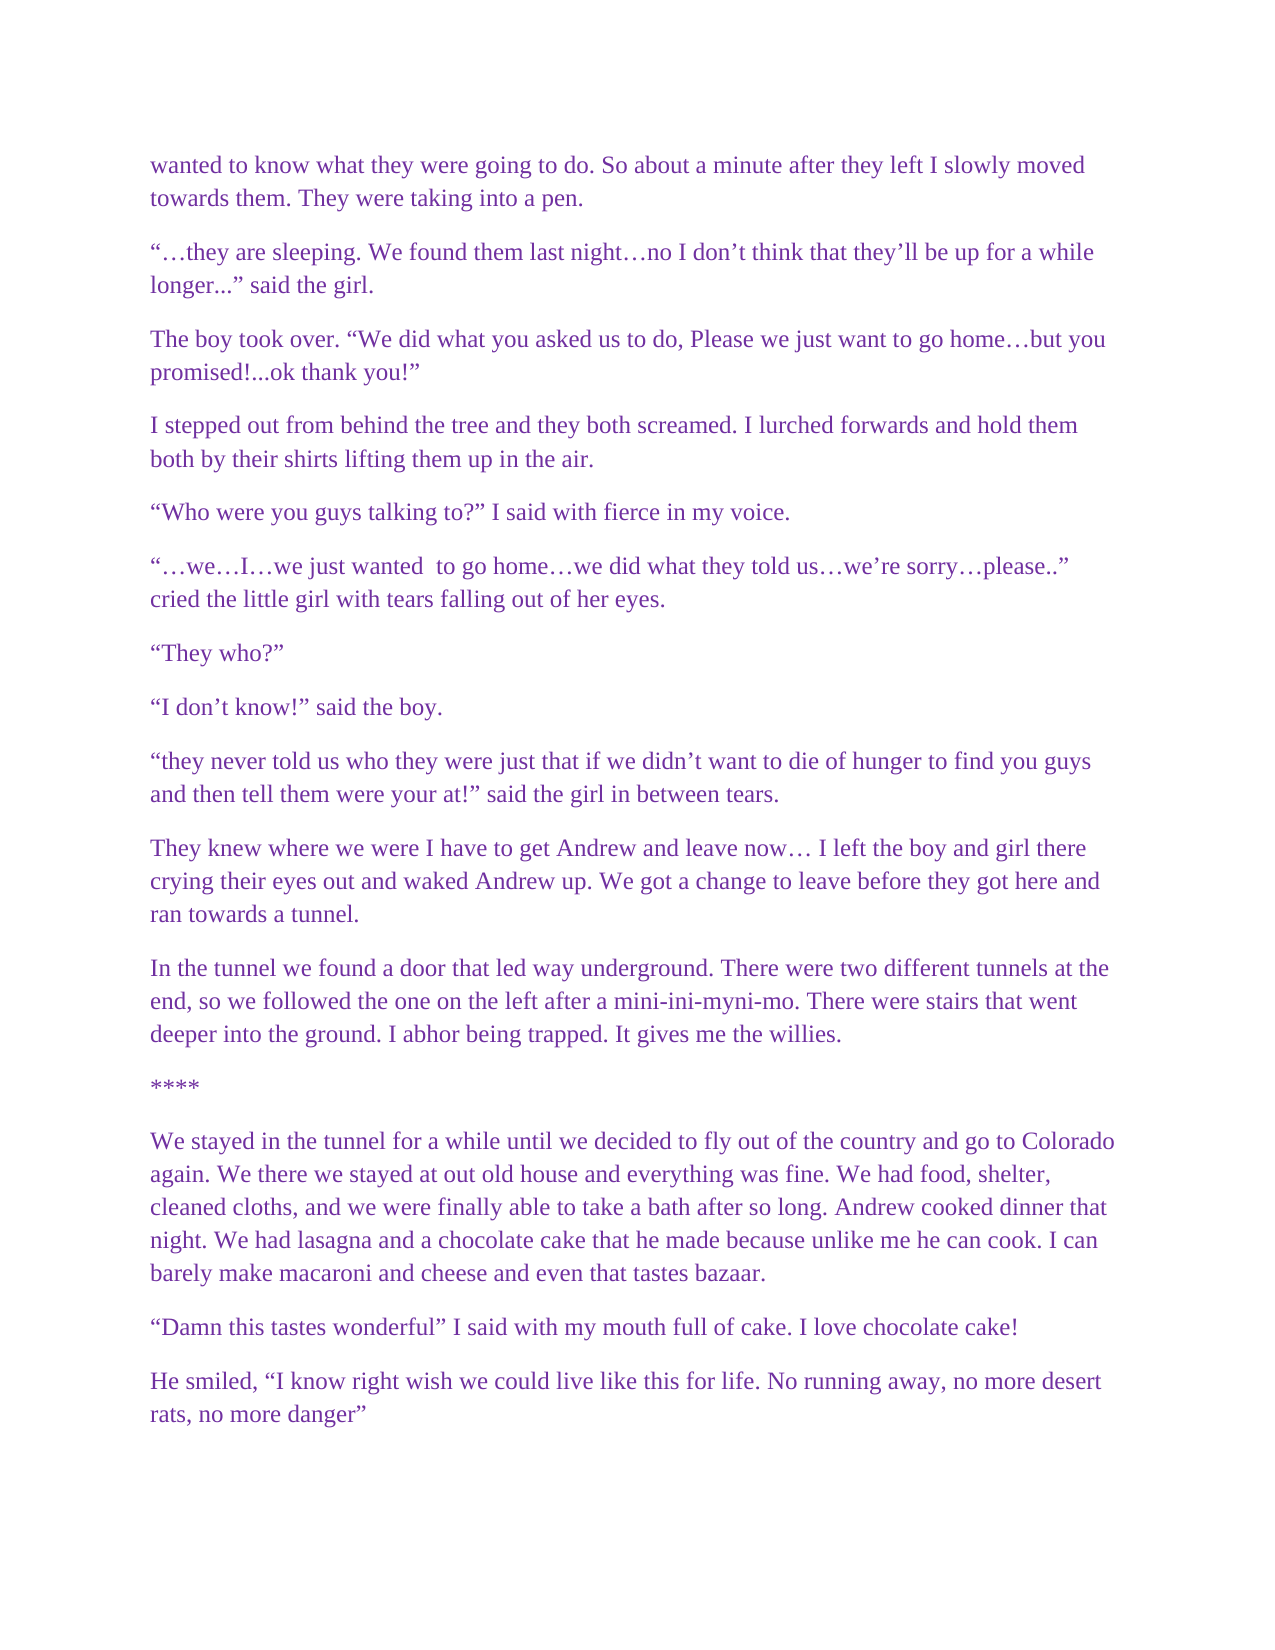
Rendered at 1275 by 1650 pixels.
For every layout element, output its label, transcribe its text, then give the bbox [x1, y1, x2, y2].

text He smiled, “I know right wish we could live like this for life. No running away, no more desert rats, no more danger” [150, 1366, 1125, 1428]
text **** [150, 1073, 1125, 1101]
text The boy took over. “We did what you asked us to do, Please we just want to go home…but you promised!...ok thank you!” [150, 324, 1125, 386]
text In the tunnel we found a door that led way underground. There were two different tunnels at the end, so we followed the one on the left after a mini-ini-myni-mo. There were stairs that went deeper into the ground. I abhor being trapped. It gives me the willies. [150, 953, 1125, 1047]
text “Who were you guys talking to?” I said with fierce in my voice. [150, 497, 1125, 526]
text “Damn this tastes wonderful” I said with my mouth full of cake. I love chocolate cake! [150, 1312, 1125, 1341]
text “I don’t know!” said the boy. [150, 692, 1125, 721]
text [150, 150, 1125, 212]
text “They who?” [150, 638, 1125, 667]
text They knew where we were I have to get Andrew and leave now… I left the boy and girl there crying their eyes out and waked Andrew up. We got a change to leave before they got here and ran towards a tunnel. [150, 833, 1125, 928]
text “…they are sleeping. We found them last night…no I don’t think that they’ll be up for a while longer...” said the girl. [150, 237, 1125, 299]
text “they never told us who they were just that if we didn’t want to die of hunger to find you guys and then tell them were your at!” said the girl in between tears. [150, 746, 1125, 808]
text We stayed in the tunnel for a while until we decided to fly out of the country and go to Colorado again. We there we stayed at out old house and everything was fine. We had food, shelter, cleaned cloths, and we were finally able to take a bath after so long. Andrew cooked dinner that night. We had lasagna and a chocolate cake that he made because unlike me he can cook. I can barely make macaroni and cheese and even that tastes bazaar. [150, 1126, 1125, 1287]
text I stepped out from behind the tree and they both screamed. I lurched forwards and hold them both by their shirts lifting them up in the air. [150, 411, 1125, 472]
text “…we…I…we just wanted to go home…we did what they told us…we’re sorry…please..” cried the little girl with tears falling out of her eyes. [150, 551, 1125, 613]
